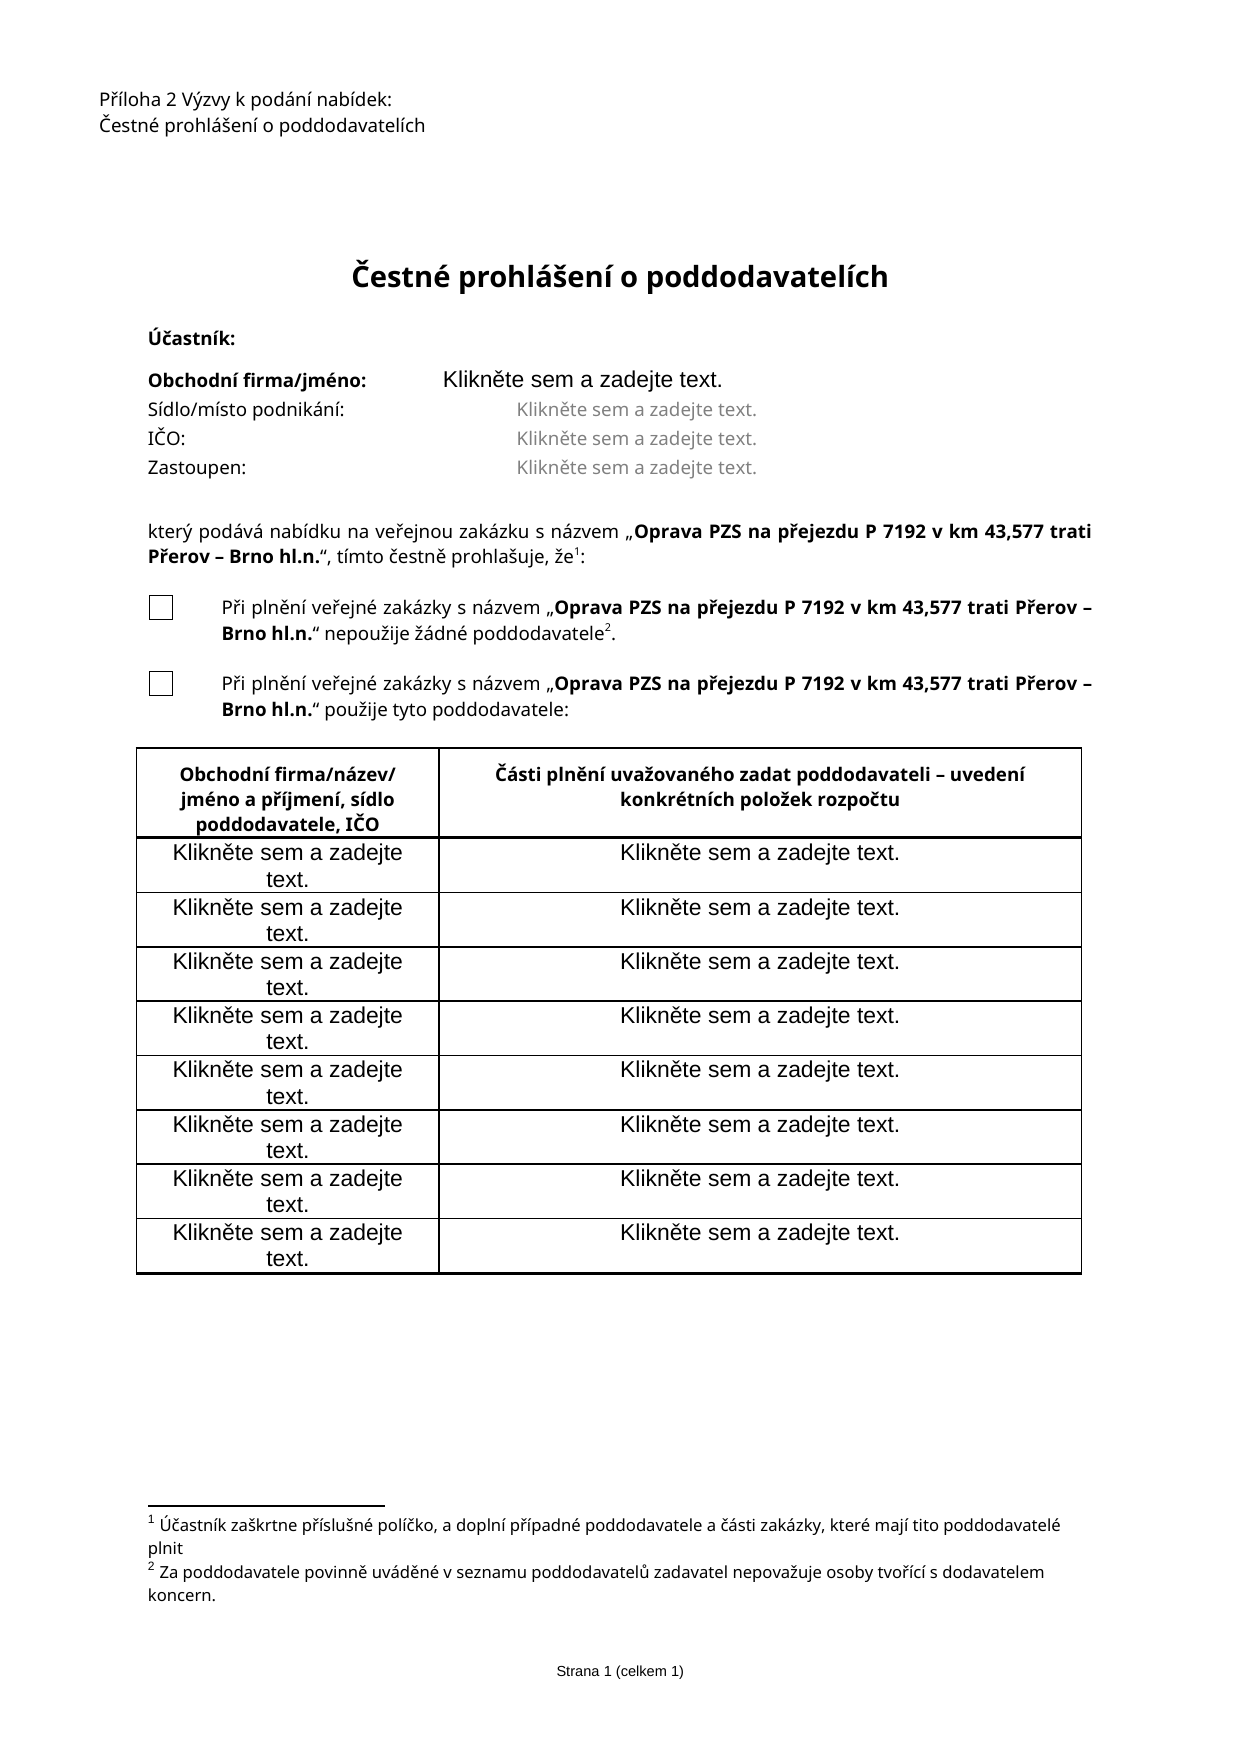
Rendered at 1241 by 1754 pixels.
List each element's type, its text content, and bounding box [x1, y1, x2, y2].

table_header Části plnění uvažovaného zadat poddodavateli – uvedení konkrétních položek rozpočtu [440, 749, 1081, 836]
title Čestné prohlášení o poddodavatelích [148, 256, 1093, 296]
text IČO: [148, 422, 1093, 451]
text který podává nabídku na veřejnou zakázku s názvem „Oprava PZS na přejezdu P 7192 v km 43,577 trati Přerov – Brno hl.n.“, tímto čestně prohlašuje, že: [148, 518, 1093, 569]
text Obchodní firma/jméno: [148, 364, 1093, 393]
text Sídlo/místo podnikání: [148, 393, 1093, 422]
text Při plnění veřejné zakázky s názvem „Oprava PZS na přejezdu P 7192 v km 43,577 trati Přerov – Brno hl.n.“ použije tyto poddodavatele: [148, 670, 1093, 721]
text Při plnění veřejné zakázky s názvem „Oprava PZS na přejezdu P 7192 v km 43,577 trati Přerov – Brno hl.n.“ nepoužije žádné poddodavatele. [148, 594, 1093, 645]
table_header Obchodní firma/název/ jméno a příjmení, sídlo poddodavatele, IČO [137, 749, 438, 836]
text Účastník: [148, 321, 1093, 352]
text Zastoupen: [148, 451, 1093, 480]
